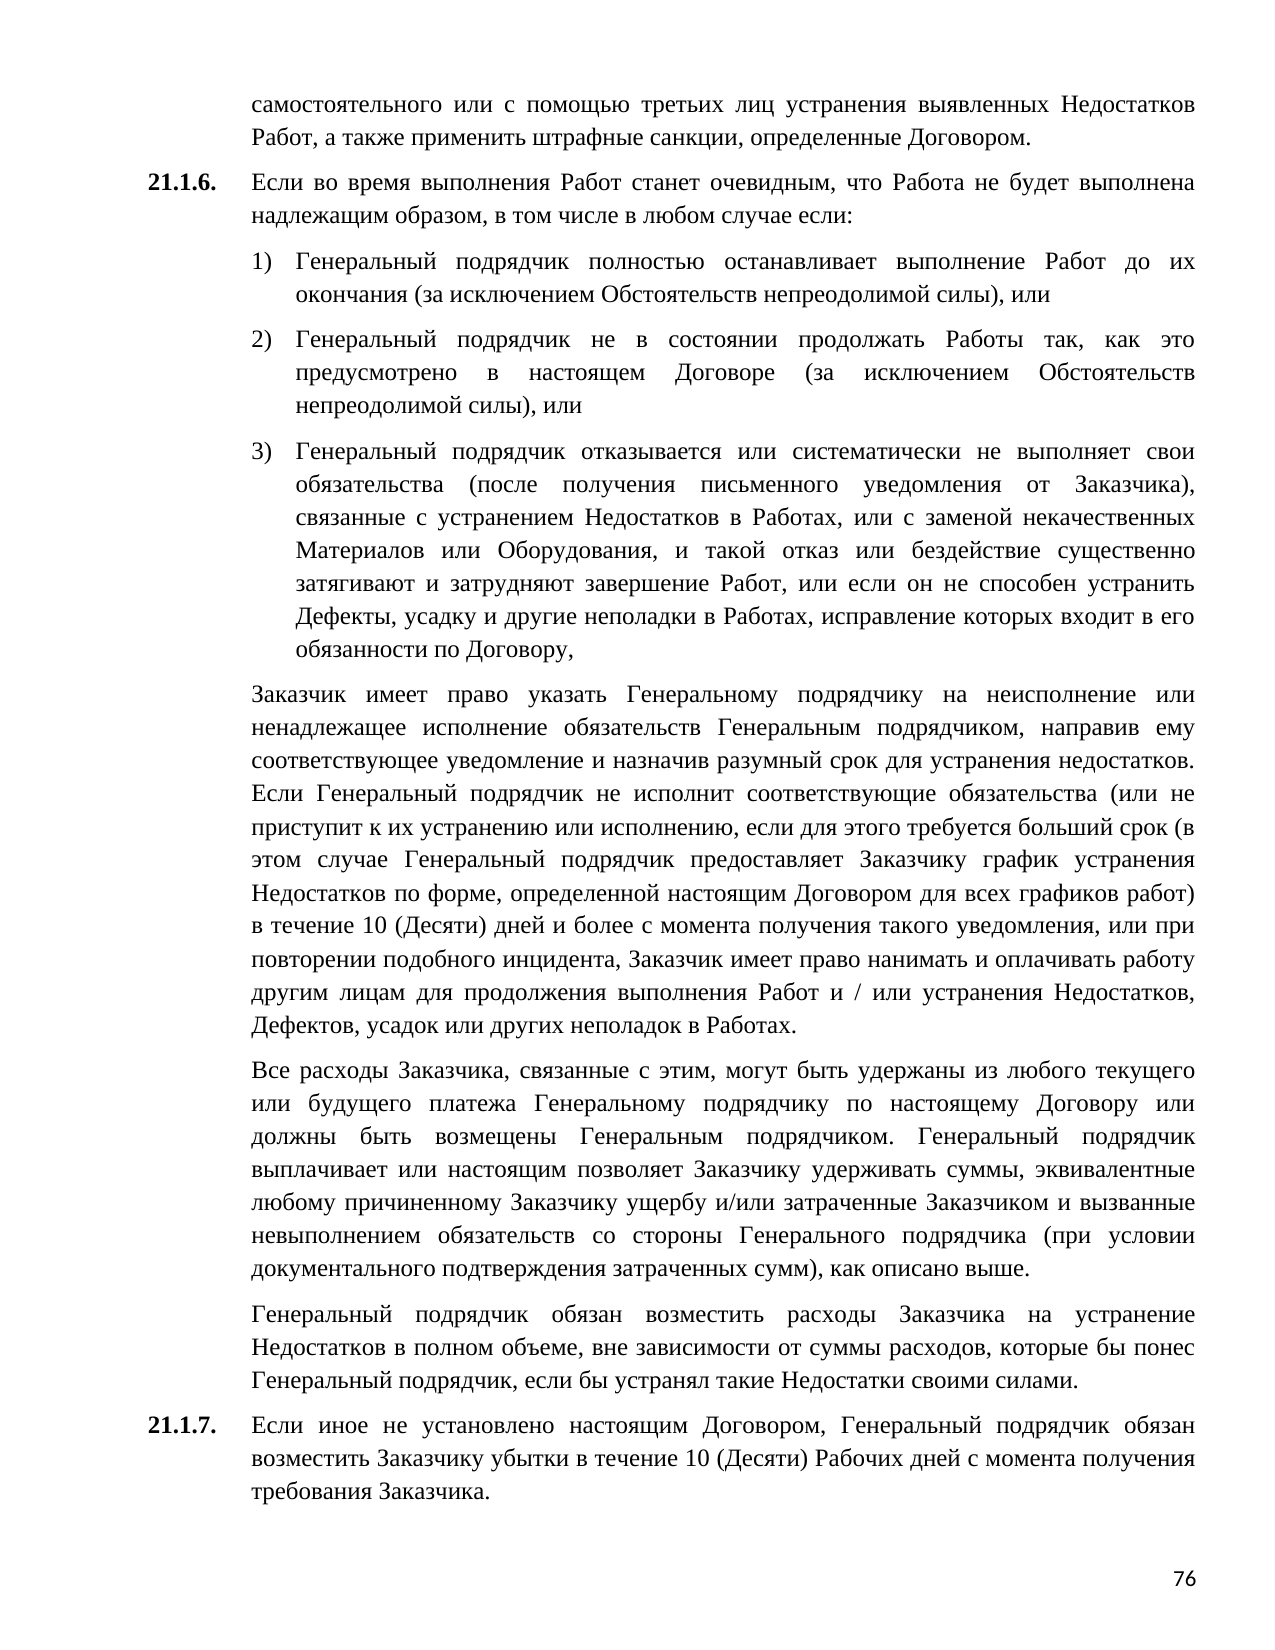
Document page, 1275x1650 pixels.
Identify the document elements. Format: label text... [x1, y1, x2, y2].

list Если иное не установлено настоящим Договором, Генеральный подрядчик обязан возместить Заказчику убытки в течение 10 (Десяти) Рабочих дней с момента получения требования Заказчика. [148, 1410, 1196, 1505]
text Все расходы Заказчика, связанные с этим, могут быть удержаны из любого текущего или будущего платежа Генеральному подрядчику по настоящему Договору или должны быть возмещены Генеральным подрядчиком. Генеральный подрядчик выплачивает или настоящим позволяет Заказчику удерживать суммы, эквивалентные любому причиненному Заказчику ущербу и/или затраченные Заказчиком и вызванные невыполнением обязательств со стороны Генерального подрядчика (при условии документального подтверждения затраченных сумм), как описано выше. [251, 1055, 1196, 1282]
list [148, 89, 1196, 150]
list Генеральный подрядчик отказывается или систематически не выполняет свои обязательства (после получения письменного уведомления от Заказчика), связанные с устранением Недостатков в Работах, или с заменой некачественных Материалов или Оборудования, и такой отказ или бездействие существенно затягивают и затрудняют завершение Работ, или если он не способен устранить Дефекты, усадку и другие неполадки в Работах, исправление которых входит в его обязанности по Договору, [251, 436, 1196, 663]
list Генеральный подрядчик не в состоянии продолжать Работы так, как это предусмотрено в настоящем Договоре (за исключением Обстоятельств непреодолимой силы), или [251, 324, 1196, 419]
list Если во время выполнения Работ станет очевидным, что Работа не будет выполнена надлежащим образом, в том числе в любом случае если: [148, 167, 1196, 229]
list Генеральный подрядчик полностью останавливает выполнение Работ до их окончания (за исключением Обстоятельств непреодолимой силы), или [251, 246, 1196, 307]
text Заказчик имеет право указать Генеральному подрядчику на неисполнение или ненадлежащее исполнение обязательств Генеральным подрядчиком, направив ему соответствующее уведомление и назначив разумный срок для устранения недостатков. Если Генеральный подрядчик не исполнит соответствующие обязательства (или не приступит к их устранению или исполнению, если для этого требуется больший срок (в этом случае Генеральный подрядчик предоставляет Заказчику график устранения Недостатков по форме, определенной настоящим Договором для всех графиков работ) в течение 10 (Десяти) дней и более с момента получения такого уведомления, или при повторении подобного инцидента, Заказчик имеет право нанимать и оплачивать работу другим лицам для продолжения выполнения Работ и / или устранения Недостатков, Дефектов, усадок или других неполадок в Работах. [251, 679, 1196, 1038]
text Генеральный подрядчик обязан возместить расходы Заказчика на устранение Недостатков в полном объеме, вне зависимости от суммы расходов, которые бы понес Генеральный подрядчик, если бы устранял такие Недостатки своими силами. [251, 1299, 1196, 1394]
